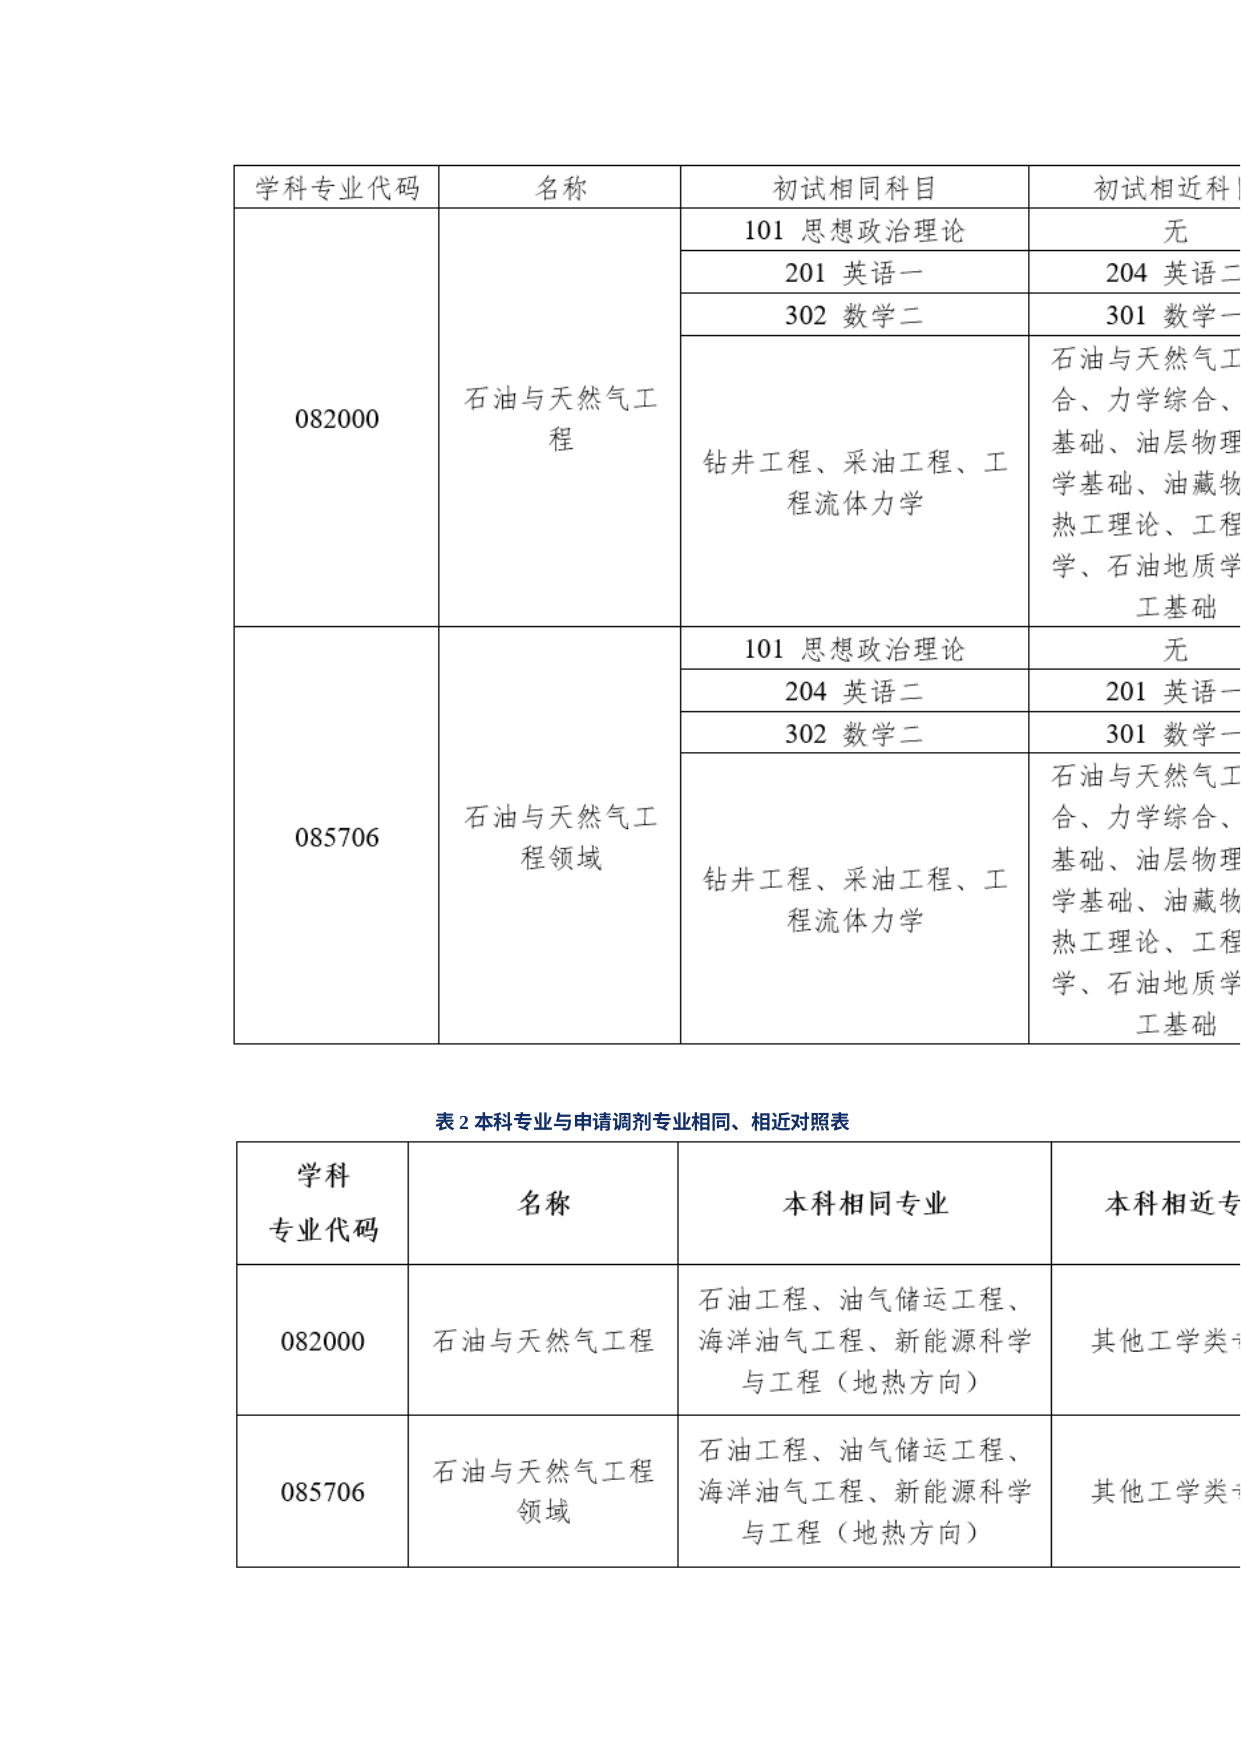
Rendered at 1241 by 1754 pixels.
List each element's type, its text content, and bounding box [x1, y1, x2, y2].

picture [231, 1137, 1241, 1572]
picture [231, 162, 1241, 1050]
text 表2 本科专业与申请调剂专业相同、相近对照表 [187, 1104, 1053, 1137]
